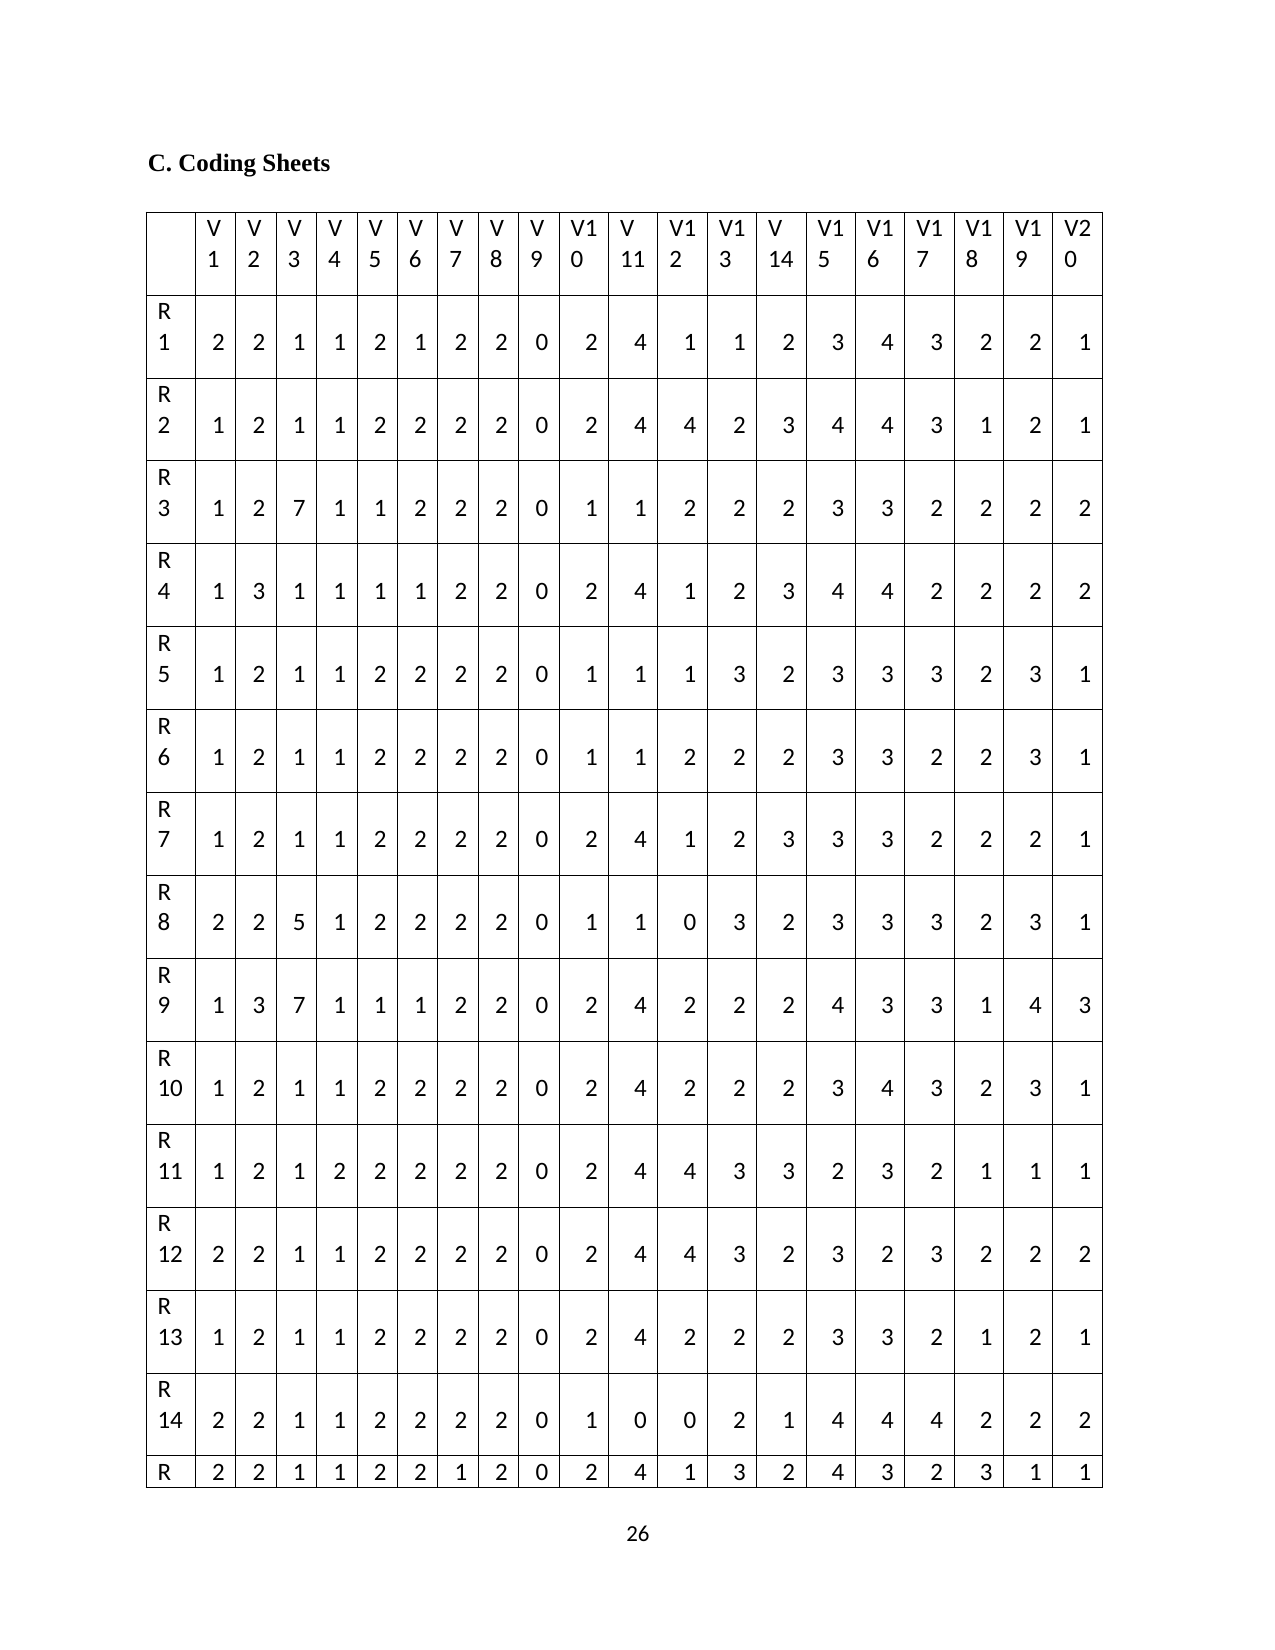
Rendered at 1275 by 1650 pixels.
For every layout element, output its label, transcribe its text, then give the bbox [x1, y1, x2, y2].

table_cell 3 [905, 379, 954, 460]
table_cell 3 [856, 959, 904, 1041]
table_cell 2 [708, 544, 756, 626]
table_cell 1 [277, 1042, 316, 1124]
table_cell 2 [398, 1374, 437, 1455]
table_cell 1 [438, 1456, 478, 1487]
table_cell 1 [277, 627, 316, 709]
table_cell 3 [856, 1456, 904, 1487]
table_cell 3 [905, 959, 954, 1041]
table_cell 2 [398, 793, 437, 875]
table_cell 2 [236, 296, 276, 377]
table_cell 2 [438, 1374, 478, 1455]
table_header V2 [236, 213, 276, 294]
table_cell 2 [236, 1291, 276, 1372]
table_cell 2 [438, 627, 478, 709]
table_cell 1 [196, 1042, 235, 1124]
table_cell 2 [358, 1042, 397, 1124]
table_cell 3 [955, 1456, 1003, 1487]
table_header V10 [560, 213, 608, 294]
table_cell 4 [658, 1208, 707, 1289]
table_cell 2 [438, 959, 478, 1041]
table_cell 2 [955, 296, 1003, 377]
table_cell 2 [1053, 544, 1102, 626]
table_cell 1 [277, 1374, 316, 1455]
table_cell R 13 [147, 1291, 195, 1372]
table_cell 2 [560, 959, 608, 1041]
table_cell 3 [856, 876, 904, 958]
table_cell R 9 [147, 959, 195, 1041]
table_cell 1 [317, 959, 357, 1041]
table_cell 2 [438, 710, 478, 792]
table_cell 2 [479, 1208, 518, 1289]
table_cell 2 [757, 1208, 806, 1289]
table_cell 2 [438, 544, 478, 626]
table_cell 3 [807, 296, 855, 377]
table_cell 0 [519, 296, 559, 377]
table_cell 2 [955, 544, 1003, 626]
table_cell 2 [479, 1456, 518, 1487]
table_cell 1 [658, 793, 707, 875]
table_cell 2 [560, 793, 608, 875]
table_header V15 [807, 213, 855, 294]
table_cell 1 [317, 1456, 357, 1487]
table_cell 0 [519, 544, 559, 626]
table_header V18 [955, 213, 1003, 294]
table_cell 3 [905, 876, 954, 958]
table_cell 2 [398, 1291, 437, 1372]
table_cell 2 [398, 379, 437, 460]
table_cell 2 [856, 1208, 904, 1289]
table_cell 3 [757, 793, 806, 875]
table_cell 2 [560, 544, 608, 626]
text C. Coding Sheets [148, 148, 1127, 176]
table_cell 1 [1004, 1456, 1052, 1487]
table_cell 2 [1004, 379, 1052, 460]
table_cell 1 [1053, 1291, 1102, 1372]
table_cell 1 [317, 627, 357, 709]
table_cell 0 [519, 876, 559, 958]
table_cell 1 [317, 710, 357, 792]
table_cell 1 [277, 1456, 316, 1487]
table_cell 4 [807, 959, 855, 1041]
table_cell 4 [609, 1456, 657, 1487]
table_cell 4 [609, 1208, 657, 1289]
table_cell 2 [560, 1291, 608, 1372]
table_cell 1 [277, 296, 316, 377]
table_cell 2 [757, 461, 806, 543]
table_cell 4 [658, 1125, 707, 1207]
table_cell 3 [807, 1291, 855, 1372]
table_cell 1 [1004, 1125, 1052, 1207]
table_cell 3 [1004, 710, 1052, 792]
table_header V19 [1004, 213, 1052, 294]
table_cell 2 [757, 1456, 806, 1487]
table_cell 2 [236, 379, 276, 460]
table_cell 1 [277, 793, 316, 875]
table_cell 2 [438, 1208, 478, 1289]
table_cell 2 [757, 1042, 806, 1124]
table_cell 3 [807, 710, 855, 792]
table_cell 2 [358, 1208, 397, 1289]
table_cell 4 [609, 793, 657, 875]
table_cell 4 [609, 379, 657, 460]
table_header V17 [905, 213, 954, 294]
table_cell 4 [856, 296, 904, 377]
table_header V1 [196, 213, 235, 294]
table_cell 3 [757, 379, 806, 460]
table_cell 2 [438, 876, 478, 958]
table_cell 2 [196, 876, 235, 958]
table_cell 3 [856, 793, 904, 875]
table_cell 1 [317, 544, 357, 626]
table_cell 2 [398, 1208, 437, 1289]
table_cell 2 [905, 544, 954, 626]
table_cell 4 [658, 379, 707, 460]
table_cell 4 [609, 544, 657, 626]
table_cell 0 [519, 461, 559, 543]
table_cell R 11 [147, 1125, 195, 1207]
table_cell 3 [236, 544, 276, 626]
table_cell R 10 [147, 1042, 195, 1124]
table_cell 1 [317, 876, 357, 958]
table_cell 1 [358, 544, 397, 626]
table_cell 2 [807, 1125, 855, 1207]
table_cell 0 [658, 876, 707, 958]
table_cell 2 [438, 379, 478, 460]
table_cell 0 [519, 710, 559, 792]
table_cell 7 [277, 461, 316, 543]
table_cell 1 [196, 959, 235, 1041]
table_cell 3 [708, 1208, 756, 1289]
table_cell 1 [757, 1374, 806, 1455]
table_cell 2 [479, 627, 518, 709]
table_cell 2 [757, 876, 806, 958]
table_cell 1 [1053, 1042, 1102, 1124]
table_cell 2 [658, 1291, 707, 1372]
table_cell 1 [358, 959, 397, 1041]
table_cell 1 [398, 296, 437, 377]
table_cell 2 [757, 1291, 806, 1372]
table_cell 3 [856, 1125, 904, 1207]
table_cell 2 [358, 710, 397, 792]
table_header [147, 213, 195, 294]
table_cell 4 [609, 1125, 657, 1207]
table_cell 2 [955, 627, 1003, 709]
table_cell 2 [398, 1125, 437, 1207]
table_cell 1 [277, 1291, 316, 1372]
table_cell 2 [955, 793, 1003, 875]
table_cell 2 [479, 1125, 518, 1207]
table_cell 0 [658, 1374, 707, 1455]
table_cell 1 [1053, 793, 1102, 875]
table_cell 3 [807, 627, 855, 709]
table_cell 1 [658, 627, 707, 709]
table_cell 2 [358, 1291, 397, 1372]
table_header V11 [609, 213, 657, 294]
table_cell 4 [856, 1374, 904, 1455]
table_cell 3 [1004, 876, 1052, 958]
table_cell 1 [317, 1291, 357, 1372]
table_cell 2 [658, 461, 707, 543]
table_cell 2 [479, 959, 518, 1041]
table_cell 0 [519, 1125, 559, 1207]
table_cell 2 [236, 1456, 276, 1487]
table_cell 2 [708, 959, 756, 1041]
table_cell 0 [519, 793, 559, 875]
table_cell 2 [358, 296, 397, 377]
table_cell 0 [519, 1291, 559, 1372]
table_cell 3 [1004, 1042, 1052, 1124]
table_cell 3 [236, 959, 276, 1041]
table_cell 1 [1053, 379, 1102, 460]
table_cell 2 [358, 793, 397, 875]
table_cell 3 [708, 1456, 756, 1487]
table_cell 1 [1053, 1456, 1102, 1487]
table_cell 2 [1004, 296, 1052, 377]
table_cell 1 [609, 461, 657, 543]
table_header V6 [398, 213, 437, 294]
table_cell 1 [317, 461, 357, 543]
table_cell 2 [398, 1456, 437, 1487]
table_cell 2 [438, 793, 478, 875]
table_cell 2 [560, 1125, 608, 1207]
table_cell 3 [856, 710, 904, 792]
table_header V5 [358, 213, 397, 294]
table_cell 3 [807, 793, 855, 875]
table_cell 1 [277, 544, 316, 626]
table_cell 2 [708, 1042, 756, 1124]
table_header V20 [1053, 213, 1102, 294]
table_cell 3 [708, 627, 756, 709]
table_cell 1 [196, 379, 235, 460]
table_header V14 [757, 213, 806, 294]
table_cell 2 [757, 627, 806, 709]
table_cell 2 [398, 461, 437, 543]
table_cell 2 [358, 1374, 397, 1455]
table_cell 1 [1053, 1125, 1102, 1207]
table_cell 2 [560, 1208, 608, 1289]
table_cell 3 [856, 1291, 904, 1372]
table_cell 1 [658, 296, 707, 377]
table_cell 2 [955, 876, 1003, 958]
table_cell 4 [856, 1042, 904, 1124]
table_cell 2 [236, 1125, 276, 1207]
table_cell 2 [905, 710, 954, 792]
table_cell 2 [1053, 461, 1102, 543]
table_cell 1 [609, 627, 657, 709]
table_cell 1 [955, 1125, 1003, 1207]
table_cell R 2 [147, 379, 195, 460]
table_cell 2 [757, 296, 806, 377]
table_cell 2 [1004, 1374, 1052, 1455]
table_cell 4 [1004, 959, 1052, 1041]
table_cell 2 [479, 461, 518, 543]
table_cell 2 [708, 461, 756, 543]
table_cell 2 [358, 876, 397, 958]
table_cell 2 [955, 1042, 1003, 1124]
table_cell 1 [609, 876, 657, 958]
table_cell 4 [609, 1042, 657, 1124]
table_cell 3 [708, 1125, 756, 1207]
table_cell 2 [560, 296, 608, 377]
table_cell 2 [757, 959, 806, 1041]
table_cell 5 [277, 876, 316, 958]
table_cell 3 [757, 544, 806, 626]
table_cell 1 [708, 296, 756, 377]
table_cell 0 [519, 959, 559, 1041]
table_cell 1 [196, 1291, 235, 1372]
table_cell 1 [398, 544, 437, 626]
table_cell 2 [358, 379, 397, 460]
table_cell 2 [1053, 1208, 1102, 1289]
table_header V4 [317, 213, 357, 294]
table_cell 3 [856, 627, 904, 709]
table_cell 0 [519, 1456, 559, 1487]
table_cell 1 [196, 793, 235, 875]
table_cell 1 [955, 1291, 1003, 1372]
table_cell 1 [1053, 296, 1102, 377]
table_cell 2 [438, 1125, 478, 1207]
table_cell R 12 [147, 1208, 195, 1289]
table_cell 1 [196, 710, 235, 792]
table_cell 1 [277, 1125, 316, 1207]
table_cell 2 [438, 296, 478, 377]
table_cell 0 [519, 1208, 559, 1289]
table_cell 2 [905, 793, 954, 875]
table_cell 2 [398, 1042, 437, 1124]
table_cell 2 [1004, 793, 1052, 875]
table_cell 1 [955, 959, 1003, 1041]
table_cell 2 [236, 461, 276, 543]
table_cell 2 [479, 876, 518, 958]
table_cell 1 [560, 627, 608, 709]
table_cell 1 [196, 1125, 235, 1207]
table_cell 2 [905, 1456, 954, 1487]
table_cell 2 [398, 710, 437, 792]
table_cell 2 [708, 379, 756, 460]
table_cell 3 [1004, 627, 1052, 709]
table_cell 1 [196, 627, 235, 709]
table_cell 2 [1004, 461, 1052, 543]
table_cell 2 [196, 1456, 235, 1487]
table_cell 2 [358, 1456, 397, 1487]
table_cell 2 [1004, 1291, 1052, 1372]
table_cell 2 [1004, 1208, 1052, 1289]
table_header V12 [658, 213, 707, 294]
table_cell 3 [807, 461, 855, 543]
table_cell 2 [479, 379, 518, 460]
table_cell 2 [479, 1042, 518, 1124]
table_header V16 [856, 213, 904, 294]
table_header V8 [479, 213, 518, 294]
table_cell 2 [560, 1456, 608, 1487]
table_cell 4 [807, 544, 855, 626]
table_cell 1 [358, 461, 397, 543]
table_cell 3 [905, 1042, 954, 1124]
table_cell 3 [708, 876, 756, 958]
table_cell 1 [317, 379, 357, 460]
table_cell 2 [955, 710, 1003, 792]
table_cell 2 [955, 1374, 1003, 1455]
table_cell 3 [905, 296, 954, 377]
table_cell 2 [317, 1125, 357, 1207]
table_cell 2 [658, 1042, 707, 1124]
table_cell 2 [358, 1125, 397, 1207]
table_cell 1 [317, 793, 357, 875]
table_cell 2 [196, 1208, 235, 1289]
table_cell R 8 [147, 876, 195, 958]
table_cell 1 [658, 544, 707, 626]
table_cell 3 [905, 1208, 954, 1289]
table_cell 4 [807, 1374, 855, 1455]
table_cell 2 [236, 1042, 276, 1124]
table_cell R 3 [147, 461, 195, 543]
table_cell 2 [658, 959, 707, 1041]
table_cell 2 [196, 1374, 235, 1455]
table_cell 2 [1004, 544, 1052, 626]
table_cell 2 [955, 1208, 1003, 1289]
table_cell 2 [757, 710, 806, 792]
table_cell 2 [560, 1042, 608, 1124]
table_header V7 [438, 213, 478, 294]
table_cell 2 [479, 1374, 518, 1455]
table_cell 1 [560, 461, 608, 543]
table_cell 2 [236, 876, 276, 958]
table_cell 2 [479, 544, 518, 626]
table_cell 1 [196, 461, 235, 543]
table_cell 4 [905, 1374, 954, 1455]
table_cell 3 [807, 1042, 855, 1124]
table_cell R 1 [147, 296, 195, 377]
table_cell 3 [856, 461, 904, 543]
table_cell 1 [1053, 627, 1102, 709]
table_cell 2 [708, 1291, 756, 1372]
table_header V9 [519, 213, 559, 294]
table_cell 2 [398, 627, 437, 709]
table_cell 4 [609, 1291, 657, 1372]
table_cell 1 [196, 544, 235, 626]
table_cell 2 [479, 710, 518, 792]
table_cell 4 [807, 1456, 855, 1487]
table_cell 0 [519, 1374, 559, 1455]
table_cell 3 [807, 876, 855, 958]
table_cell 1 [1053, 710, 1102, 792]
table_cell R 15 [147, 1456, 195, 1487]
table_cell 7 [277, 959, 316, 1041]
table_cell 2 [905, 1291, 954, 1372]
table_cell 2 [236, 1208, 276, 1289]
table_cell 2 [438, 1291, 478, 1372]
table_cell 0 [519, 379, 559, 460]
table_cell 2 [479, 1291, 518, 1372]
table_cell 1 [317, 1042, 357, 1124]
table_cell 2 [708, 1374, 756, 1455]
table_cell 4 [856, 544, 904, 626]
table_cell R 7 [147, 793, 195, 875]
table_cell 2 [236, 793, 276, 875]
table_cell 2 [236, 627, 276, 709]
table_cell 3 [905, 627, 954, 709]
table_cell 3 [1053, 959, 1102, 1041]
table_cell 1 [955, 379, 1003, 460]
table_cell 2 [658, 710, 707, 792]
table_cell 3 [757, 1125, 806, 1207]
table_cell 2 [479, 793, 518, 875]
table_cell R 5 [147, 627, 195, 709]
table_cell 2 [905, 461, 954, 543]
table_cell 0 [609, 1374, 657, 1455]
table_cell 3 [807, 1208, 855, 1289]
table_cell 1 [277, 710, 316, 792]
table_header V13 [708, 213, 756, 294]
table_cell 2 [905, 1125, 954, 1207]
table_cell 1 [560, 1374, 608, 1455]
table_cell 2 [955, 461, 1003, 543]
table_cell 2 [708, 793, 756, 875]
table_cell 2 [560, 379, 608, 460]
table_cell 1 [277, 1208, 316, 1289]
table_cell R 6 [147, 710, 195, 792]
table_cell 1 [317, 1208, 357, 1289]
table_cell 2 [438, 461, 478, 543]
table_cell 2 [236, 1374, 276, 1455]
table_cell 4 [609, 959, 657, 1041]
table_cell 1 [398, 959, 437, 1041]
table_cell 2 [479, 296, 518, 377]
table_cell 4 [807, 379, 855, 460]
table_cell 1 [317, 296, 357, 377]
table_cell 1 [560, 710, 608, 792]
table_cell 4 [856, 379, 904, 460]
table_cell 4 [609, 296, 657, 377]
table_cell 0 [519, 627, 559, 709]
table_cell 2 [358, 627, 397, 709]
table_cell 1 [317, 1374, 357, 1455]
table_cell 1 [658, 1456, 707, 1487]
table_cell 2 [1053, 1374, 1102, 1455]
table_cell 2 [196, 296, 235, 377]
table_cell 2 [438, 1042, 478, 1124]
table_cell R 14 [147, 1374, 195, 1455]
table_cell 1 [277, 379, 316, 460]
table_cell 1 [1053, 876, 1102, 958]
table_cell 1 [560, 876, 608, 958]
table_cell 2 [236, 710, 276, 792]
table_cell 0 [519, 1042, 559, 1124]
table_cell R 4 [147, 544, 195, 626]
table_header V3 [277, 213, 316, 294]
table_cell 2 [398, 876, 437, 958]
table_cell 1 [609, 710, 657, 792]
table_cell 2 [708, 710, 756, 792]
